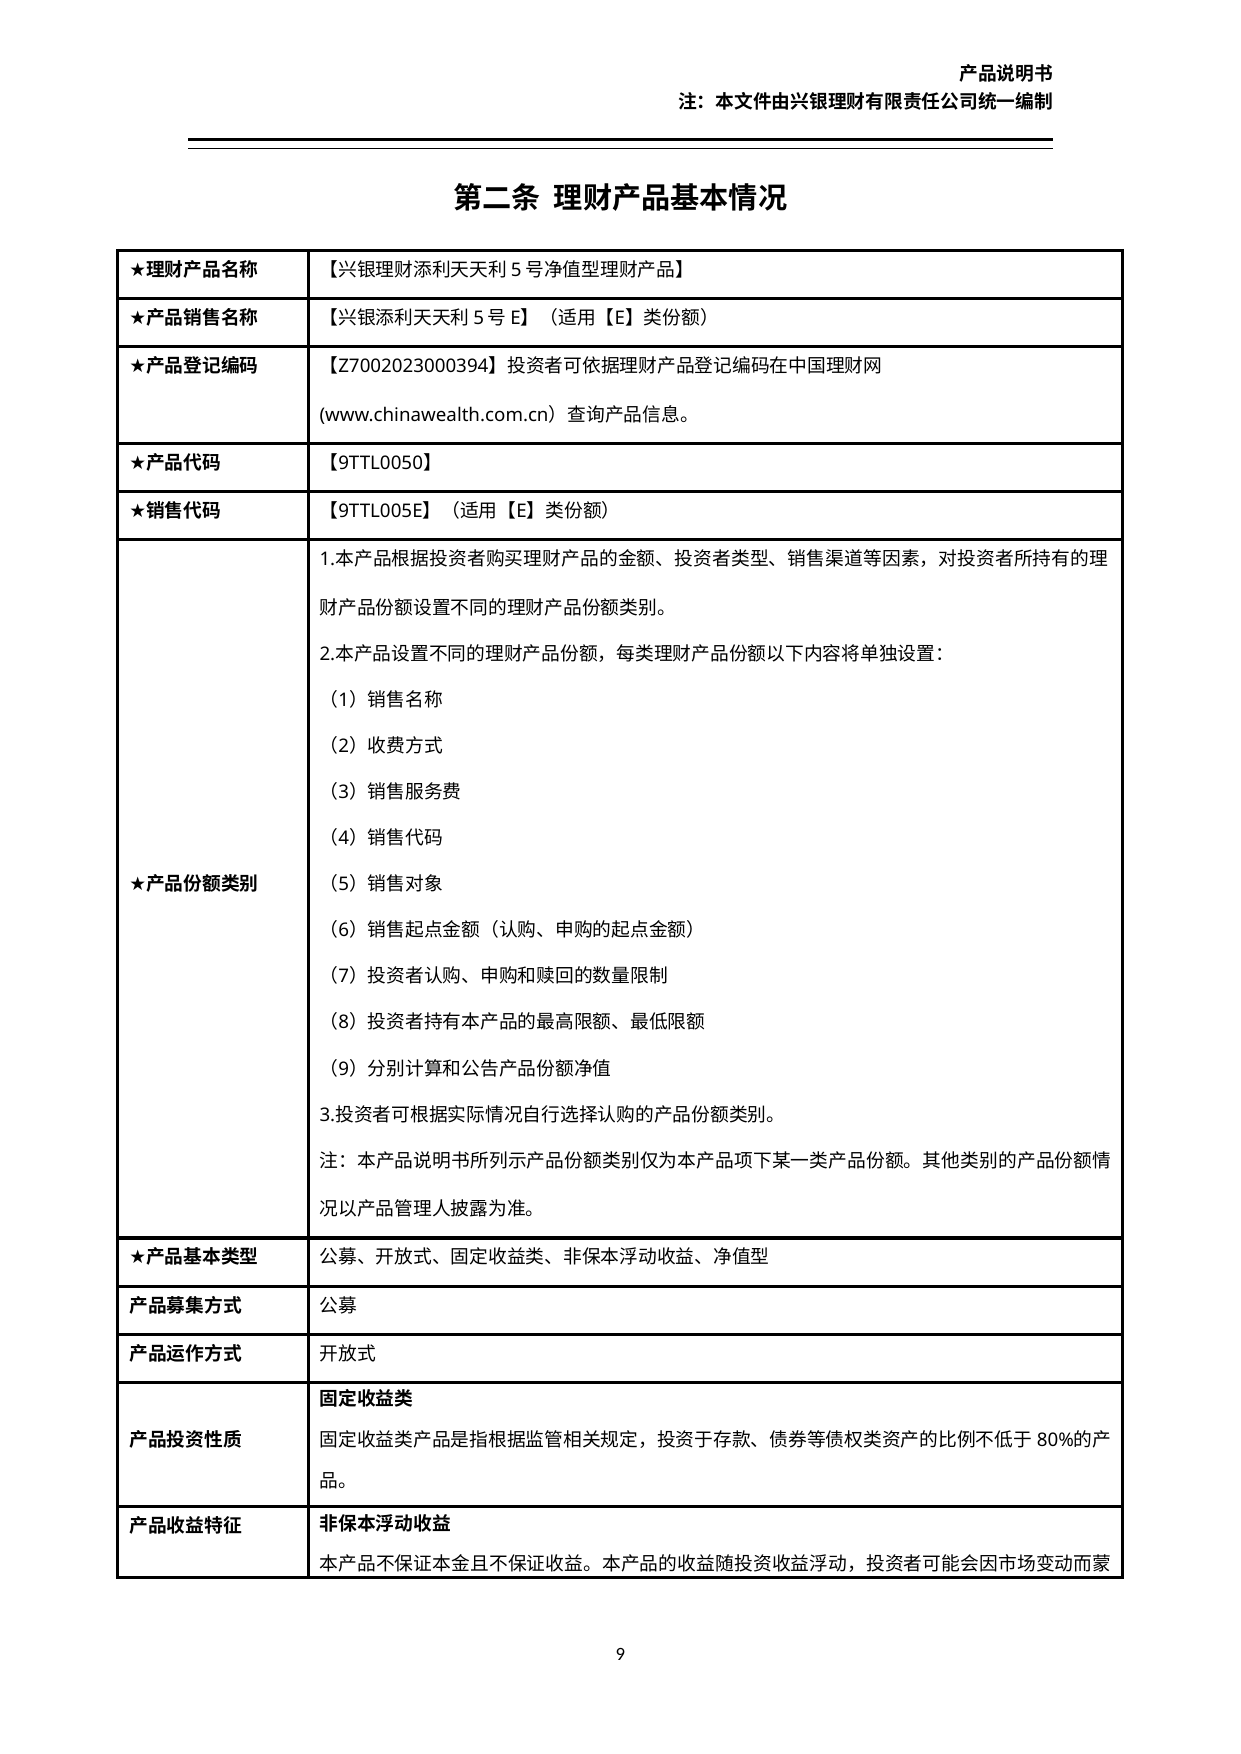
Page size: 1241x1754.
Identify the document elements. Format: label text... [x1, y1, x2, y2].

table_cell 公募 [310, 1288, 1121, 1333]
table_cell ★产品代码 [119, 445, 307, 490]
table_cell 产品募集方式 [119, 1288, 307, 1333]
table_header ★理财产品名称 [119, 252, 307, 297]
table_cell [310, 1508, 1121, 1576]
table_cell ★销售代码 [119, 493, 307, 538]
table_cell ★产品份额类别 [119, 541, 307, 1236]
table_cell 开放式 [310, 1336, 1121, 1381]
table_cell 1.本产品根据投资者购买理财产品的金额、投资者类型、销售渠道等因素，对投资者所持有的理财产品份额设置不同的理财产品份额类别。 2.本产品设置不同的理财产品份额，每类理财产品份额以下内容将单独设置： （1）销售名称 （2）收费方式 （3）销售服务费 （4）销售代码 （5）销售对象 （6）销售起点金额（认购、申购的起点金额） （7）投资者认购、申购和赎回的数量限制 （8）投资者持有本产品的最高限额、最低限额 （9）分别计算和公告产品份额净值 3.投资者可根据实际情况自行选择认购的产品份额类别。 注：本产品说明书所列示产品份额类别仅为本产品项下某一类产品份额。其他类别的产品份额情况以产品管理人披露为准。 [310, 541, 1121, 1236]
table_cell 产品收益特征 [119, 1508, 307, 1576]
table_cell 【兴银添利天天利5号E】（适用【E】类份额） [310, 300, 1121, 345]
table_cell 【Z7002023000394】投资者可依据理财产品登记编码在中国理财网(www.chinawealth.com.cn）查询产品信息。 [310, 348, 1121, 442]
table_cell 产品投资性质 [119, 1384, 307, 1505]
table_cell 固定收益类 固定收益类产品是指根据监管相关规定，投资于存款、债券等债权类资产的比例不低于80%的产品。 [310, 1384, 1121, 1505]
subtitle 第二条 理财产品基本情况 [187, 163, 1053, 228]
table_cell ★产品销售名称 [119, 300, 307, 345]
table_header 【兴银理财添利天天利5号净值型理财产品】 [310, 252, 1121, 297]
table_cell 产品运作方式 [119, 1336, 307, 1381]
table_cell 公募、开放式、固定收益类、非保本浮动收益、净值型 [310, 1240, 1121, 1284]
table_cell ★产品登记编码 [119, 348, 307, 442]
table_cell 【9TTL005E】（适用【E】类份额） [310, 493, 1121, 538]
table_cell ★产品基本类型 [119, 1240, 307, 1284]
table_cell 【9TTL0050】 [310, 445, 1121, 490]
